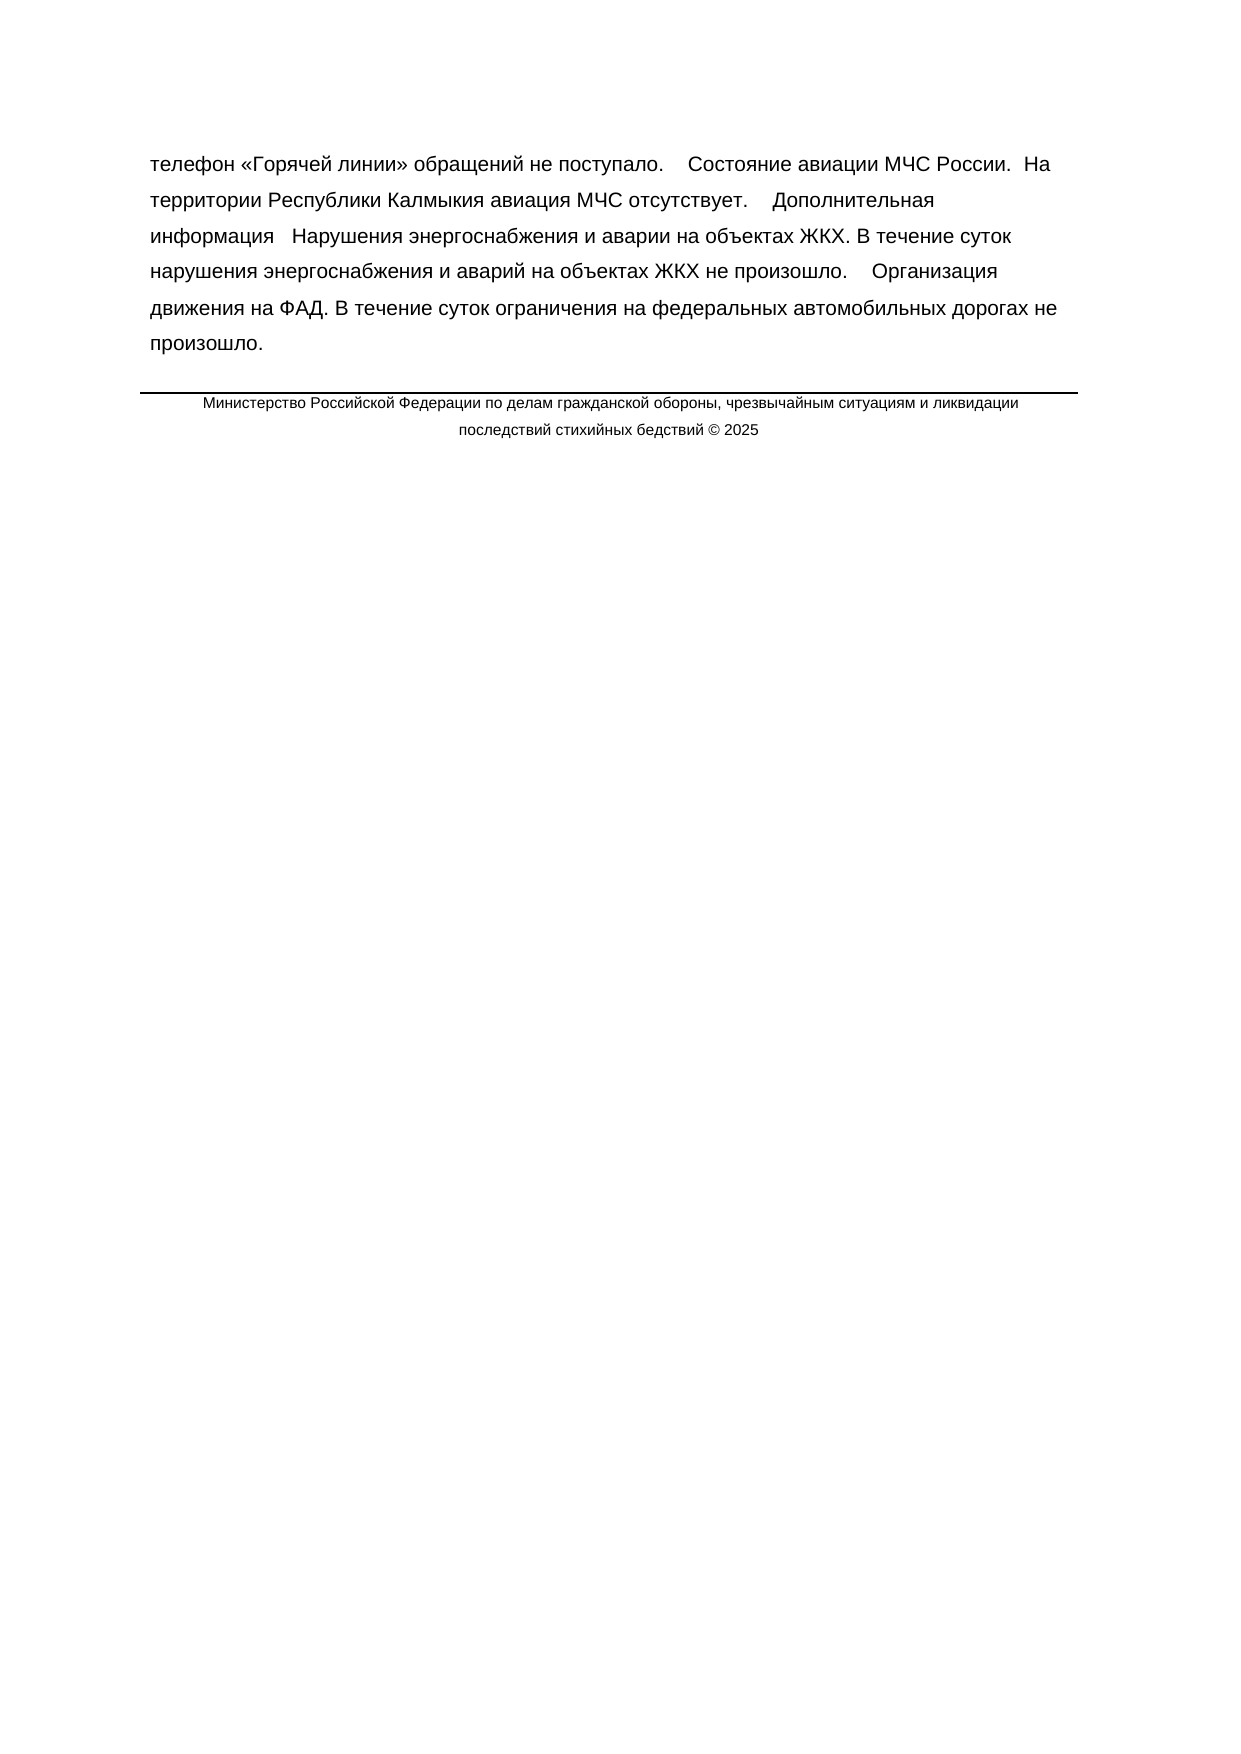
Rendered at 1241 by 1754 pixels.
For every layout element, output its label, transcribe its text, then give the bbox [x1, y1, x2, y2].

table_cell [140, 150, 1078, 392]
table_cell Министерство Российской Федерации по делам гражданской обороны, чрезвычайным ситуациям и ликвидации последствий стихийных бедствий © 2025 [140, 394, 1078, 476]
